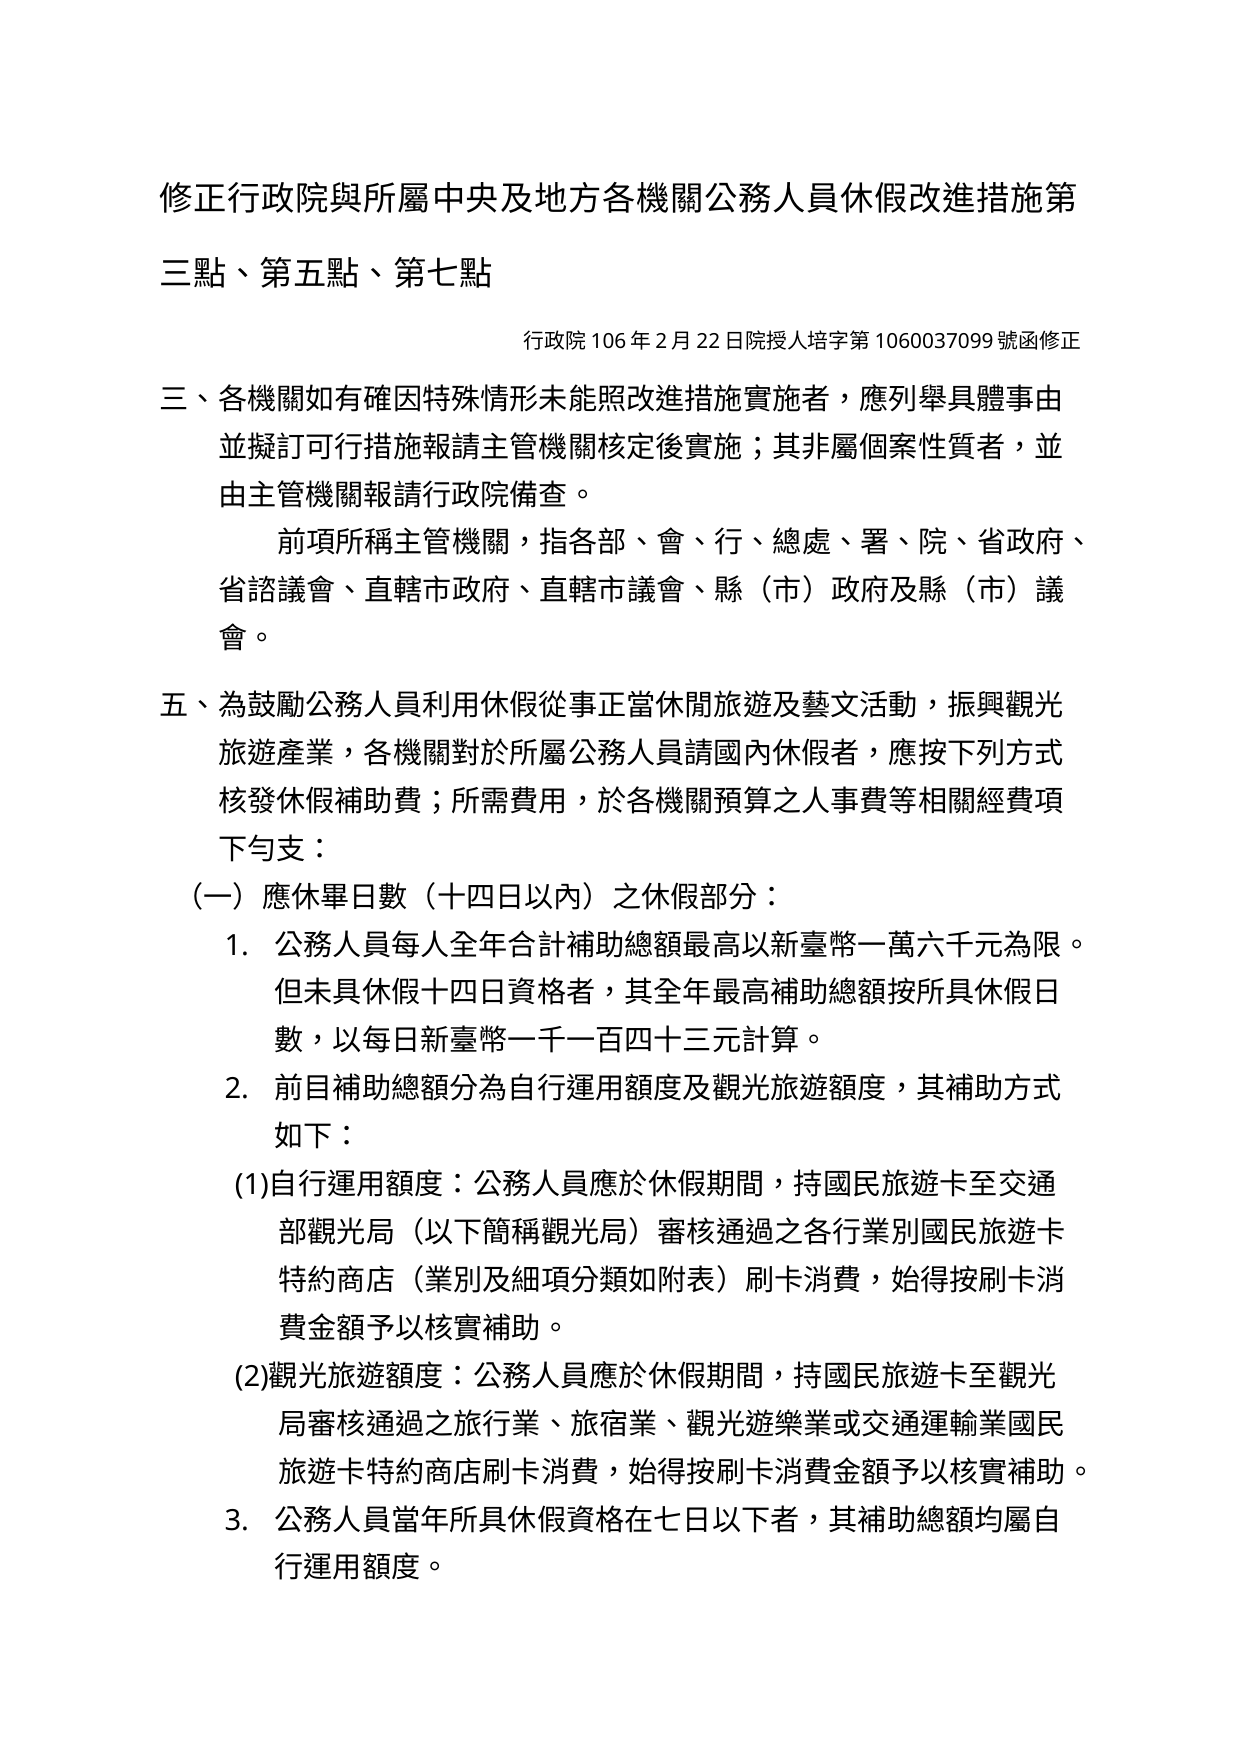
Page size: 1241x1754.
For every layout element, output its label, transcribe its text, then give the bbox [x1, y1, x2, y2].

list 公務人員當年所具休假資格在七日以下者，其補助總額均屬自行運用額度。 [224, 1492, 1081, 1587]
list 前目補助總額分為自行運用額度及觀光旅遊額度，其補助方式如下： [224, 1060, 1081, 1156]
text 行政院106年2月22日院授人培字第1060037099號函修正 [159, 321, 1081, 358]
text 五、為鼓勵公務人員利用休假從事正當休閒旅遊及藝文活動，振興觀光旅遊產業，各機關對於所屬公務人員請國內休假者，應按下列方式核發休假補助費；所需費用，於各機關預算之人事費等相關經費項下勻支： [159, 677, 1081, 869]
list 應休畢日數（十四日以內）之休假部分： [174, 869, 1081, 917]
list (1)自行運用額度：公務人員應於休假期間，持國民旅遊卡至交通部觀光局（以下簡稱觀光局）審核通過之各行業別國民旅遊卡特約商店（業別及細項分類如附表）刷卡消費，始得按刷卡消費金額予以核實補助。 [234, 1156, 1081, 1348]
list 公務人員每人全年合計補助總額最高以新臺幣一萬六千元為限。但未具休假十四日資格者，其全年最高補助總額按所具休假日數，以每日新臺幣一千一百四十三元計算。 [224, 917, 1081, 1060]
text 修正行政院與所屬中央及地方各機關公務人員休假改進措施第三點、第五點、第七點 [159, 158, 1081, 308]
text 前項所稱主管機關，指各部、會、行、總處、署、院、省政府、省諮議會、直轄市政府、直轄市議會、縣（市）政府及縣（市）議會。 [218, 514, 1081, 658]
text 三、各機關如有確因特殊情形未能照改進措施實施者，應列舉具體事由並擬訂可行措施報請主管機關核定後實施；其非屬個案性質者，並由主管機關報請行政院備查。 [159, 371, 1081, 514]
list (2)觀光旅遊額度：公務人員應於休假期間，持國民旅遊卡至觀光局審核通過之旅行業、旅宿業、觀光遊樂業或交通運輸業國民旅遊卡特約商店刷卡消費，始得按刷卡消費金額予以核實補助。 [234, 1348, 1081, 1492]
